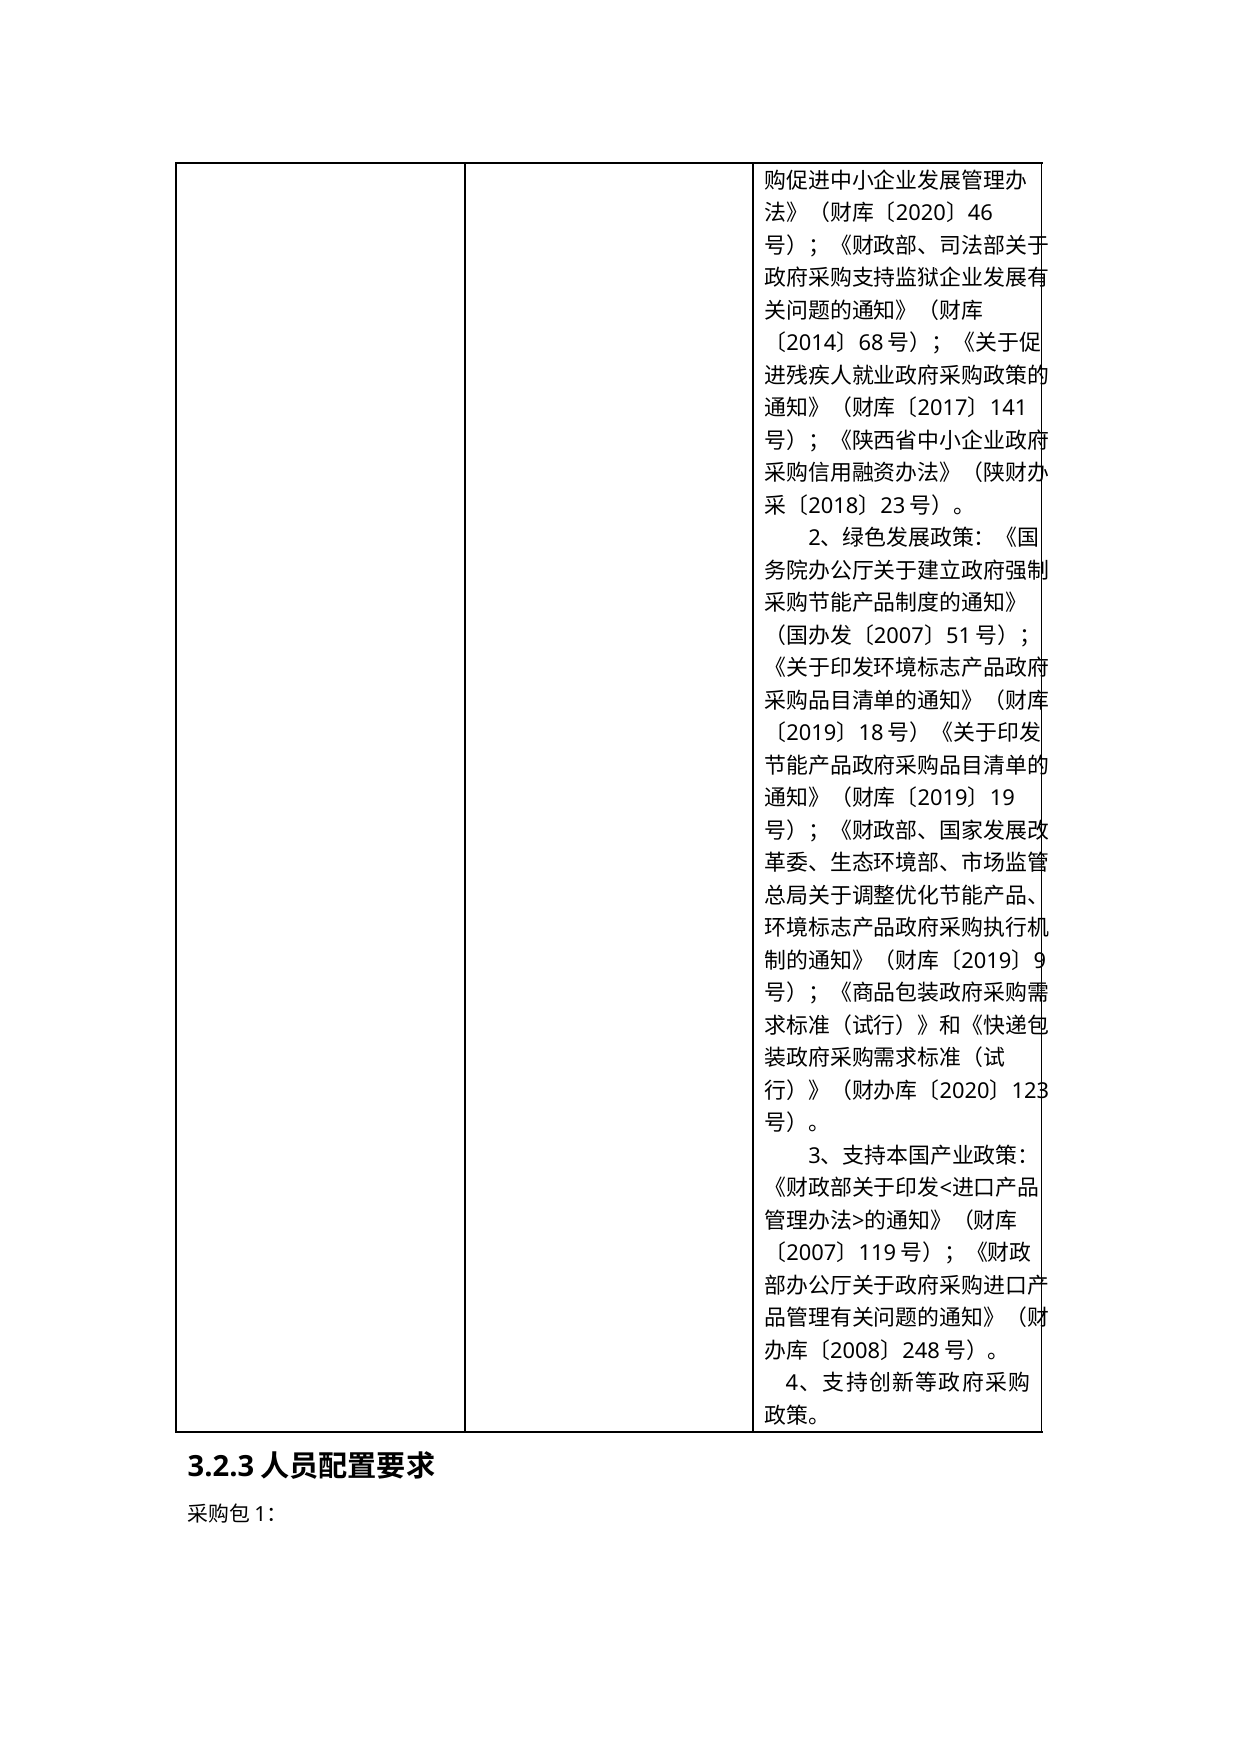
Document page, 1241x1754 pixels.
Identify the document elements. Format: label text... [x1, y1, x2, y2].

table_cell 1 [177, 164, 464, 1431]
text 3.2.3人员配置要求 [187, 1433, 1053, 1498]
text 采购包1： [187, 1498, 1053, 1530]
table_cell [466, 164, 752, 1431]
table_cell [754, 164, 1041, 1431]
